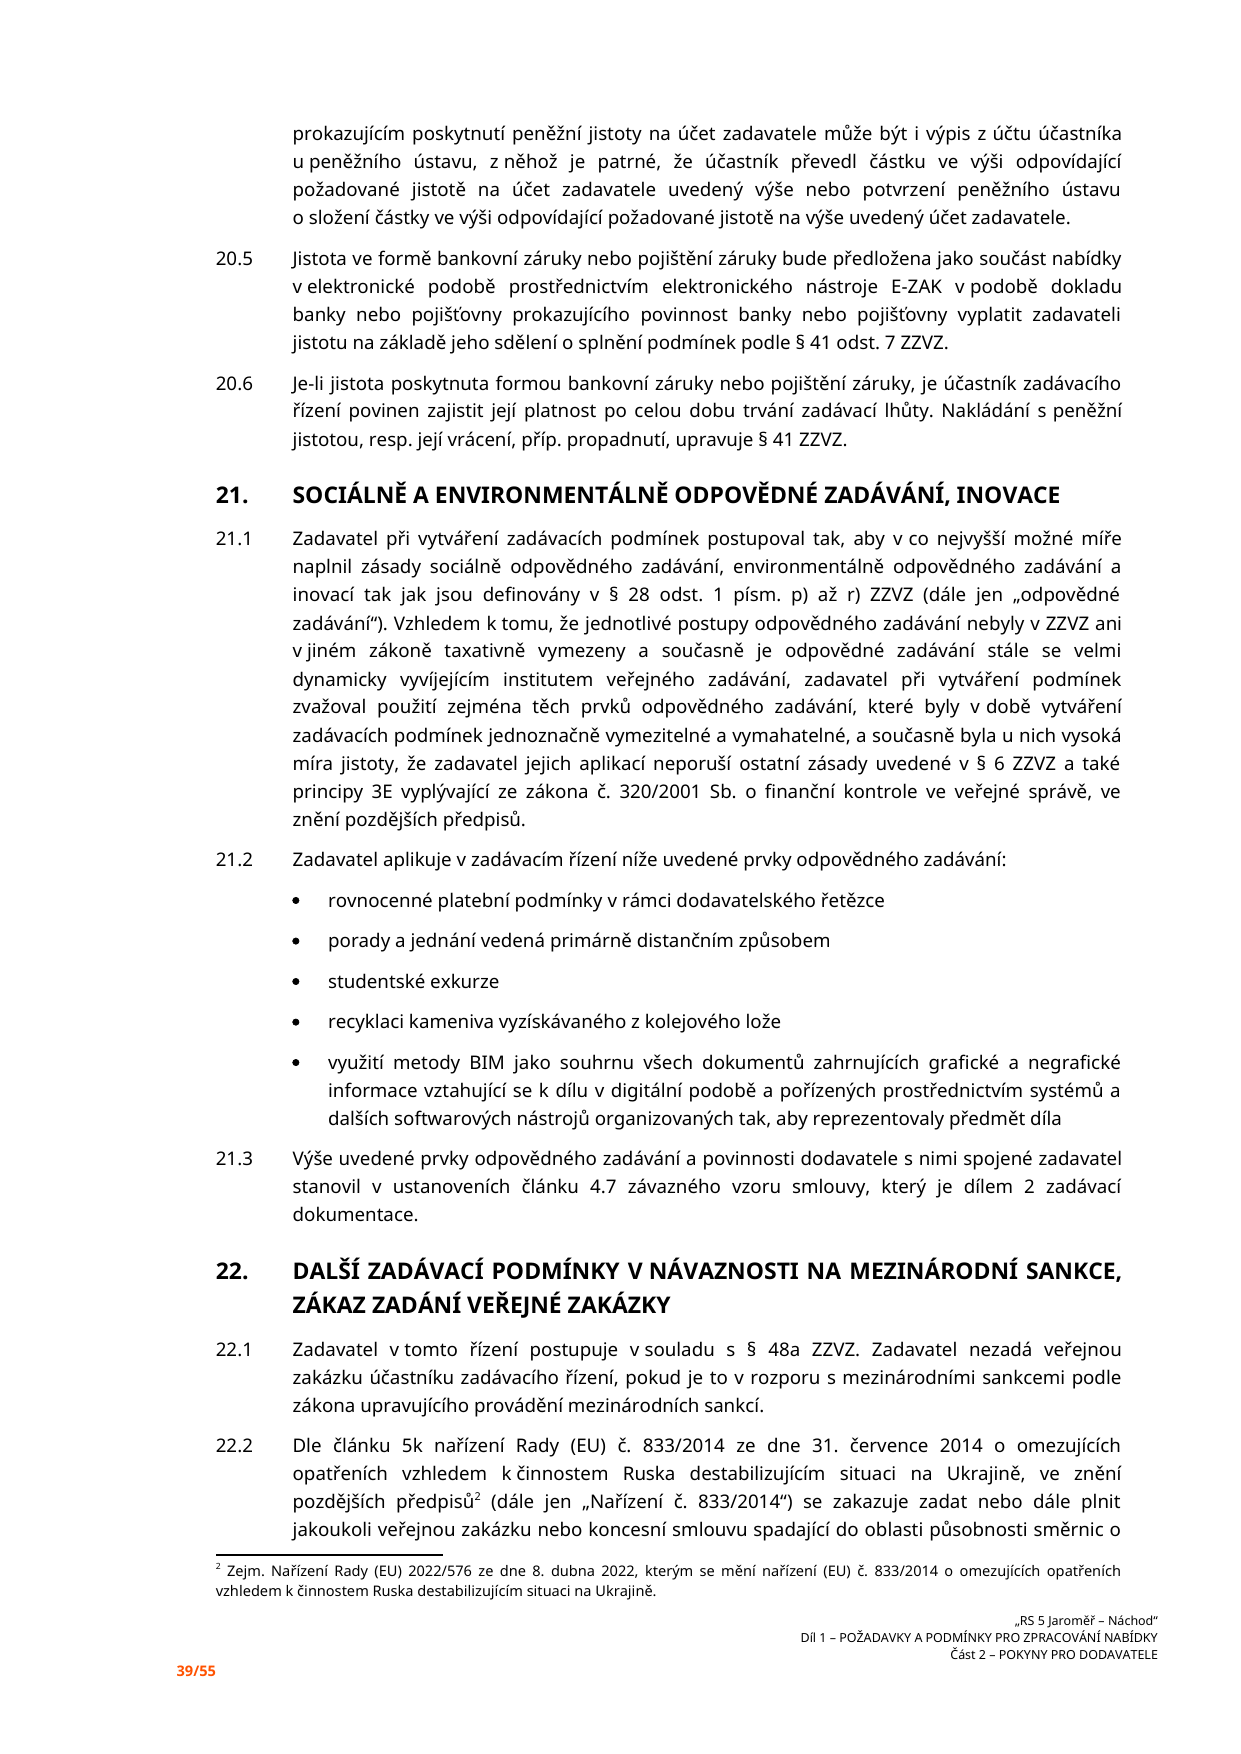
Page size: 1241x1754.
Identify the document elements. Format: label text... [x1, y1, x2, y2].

text Zadavatel v tomto řízení postupuje v souladu s § 48a ZZVZ. Zadavatel nezadá veřejnou zakázku účastníku zadávacího řízení, pokud je to v rozporu s mezinárodními sankcemi podle zákona upravujícího provádění mezinárodních sankcí. [216, 1336, 1122, 1417]
text Další zadávací podmínky v návaznosti na MEZINÁRODNÍ sankce, zákaz zadání veřejné zakázky [216, 1255, 1122, 1320]
text Zadavatel při vytváření zadávacích podmínek postupoval tak, aby v co nejvyšší možné míře naplnil zásady sociálně odpovědného zadávání, environmentálně odpovědného zadávání a inovací tak jak jsou definovány v § 28 odst. 1 písm. p) až r) ZZVZ (dále jen „odpovědné zadávání“). Vzhledem k tomu, že jednotlivé postupy odpovědného zadávání nebyly v ZZVZ ani v jiném zákoně taxativně vymezeny a současně je odpovědné zadávání stále se velmi dynamicky vyvíjejícím institutem veřejného zadávání, zadavatel při vytváření podmínek zvažoval použití zejména těch prvků odpovědného zadávání, které byly v době vytváření zadávacích podmínek jednoznačně vymezitelné a vymahatelné, a současně byla u nich vysoká míra jistoty, že zadavatel jejich aplikací neporuší ostatní zásady uvedené v § 6 ZZVZ a také principy 3E vyplývající ze zákona č. 320/2001 Sb. o finanční kontrole ve veřejné správě, ve znění pozdějších předpisů. [216, 526, 1122, 831]
text SOCIÁLNĚ A ENVIRONMENTÁLNĚ ODPOVĚDNÉ ZADÁVÁNÍ, INOVACE [216, 479, 1122, 510]
text studentské exkurze [292, 968, 1122, 993]
text využití metody BIM jako souhrnu všech dokumentů zahrnujících grafické a negrafické informace vztahující se k dílu v digitální podobě a pořízených prostřednictvím systémů a dalších softwarových nástrojů organizovaných tak, aby reprezentovaly předmět díla [292, 1049, 1122, 1131]
text recyklaci kameniva vyzískávaného z kolejového lože [292, 1008, 1122, 1034]
text Jistota ve formě bankovní záruky nebo pojištění záruky bude předložena jako součást nabídky v elektronické podobě prostřednictvím elektronického nástroje E-ZAK v podobě dokladu banky nebo pojišťovny prokazujícího povinnost banky nebo pojišťovny vyplatit zadavateli jistotu na základě jeho sdělení o splnění podmínek podle § 41 odst. 7 ZZVZ. [216, 245, 1122, 355]
text Zadavatel aplikuje v zadávacím řízení níže uvedené prvky odpovědného zadávání: [216, 846, 1122, 872]
text Výše uvedené prvky odpovědného zadávání a povinnosti dodavatele s nimi spojené zadavatel stanovil v ustanoveních článku 4.7 závazného vzoru smlouvy, který je dílem 2 zadávací dokumentace. [216, 1146, 1122, 1227]
text Je-li jistota poskytnuta formou bankovní záruky nebo pojištění záruky, je účastník zadávacího řízení povinen zajistit její platnost po celou dobu trvání zadávací lhůty. Nakládání s peněžní jistotou, resp. její vrácení, příp. propadnutí, upravuje § 41 ZZVZ. [216, 370, 1122, 451]
text rovnocenné platební podmínky v rámci dodavatelského řetězce [292, 887, 1122, 912]
text porady a jednání vedená primárně distančním způsobem [292, 927, 1122, 953]
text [216, 121, 1122, 230]
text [216, 1432, 1122, 1542]
